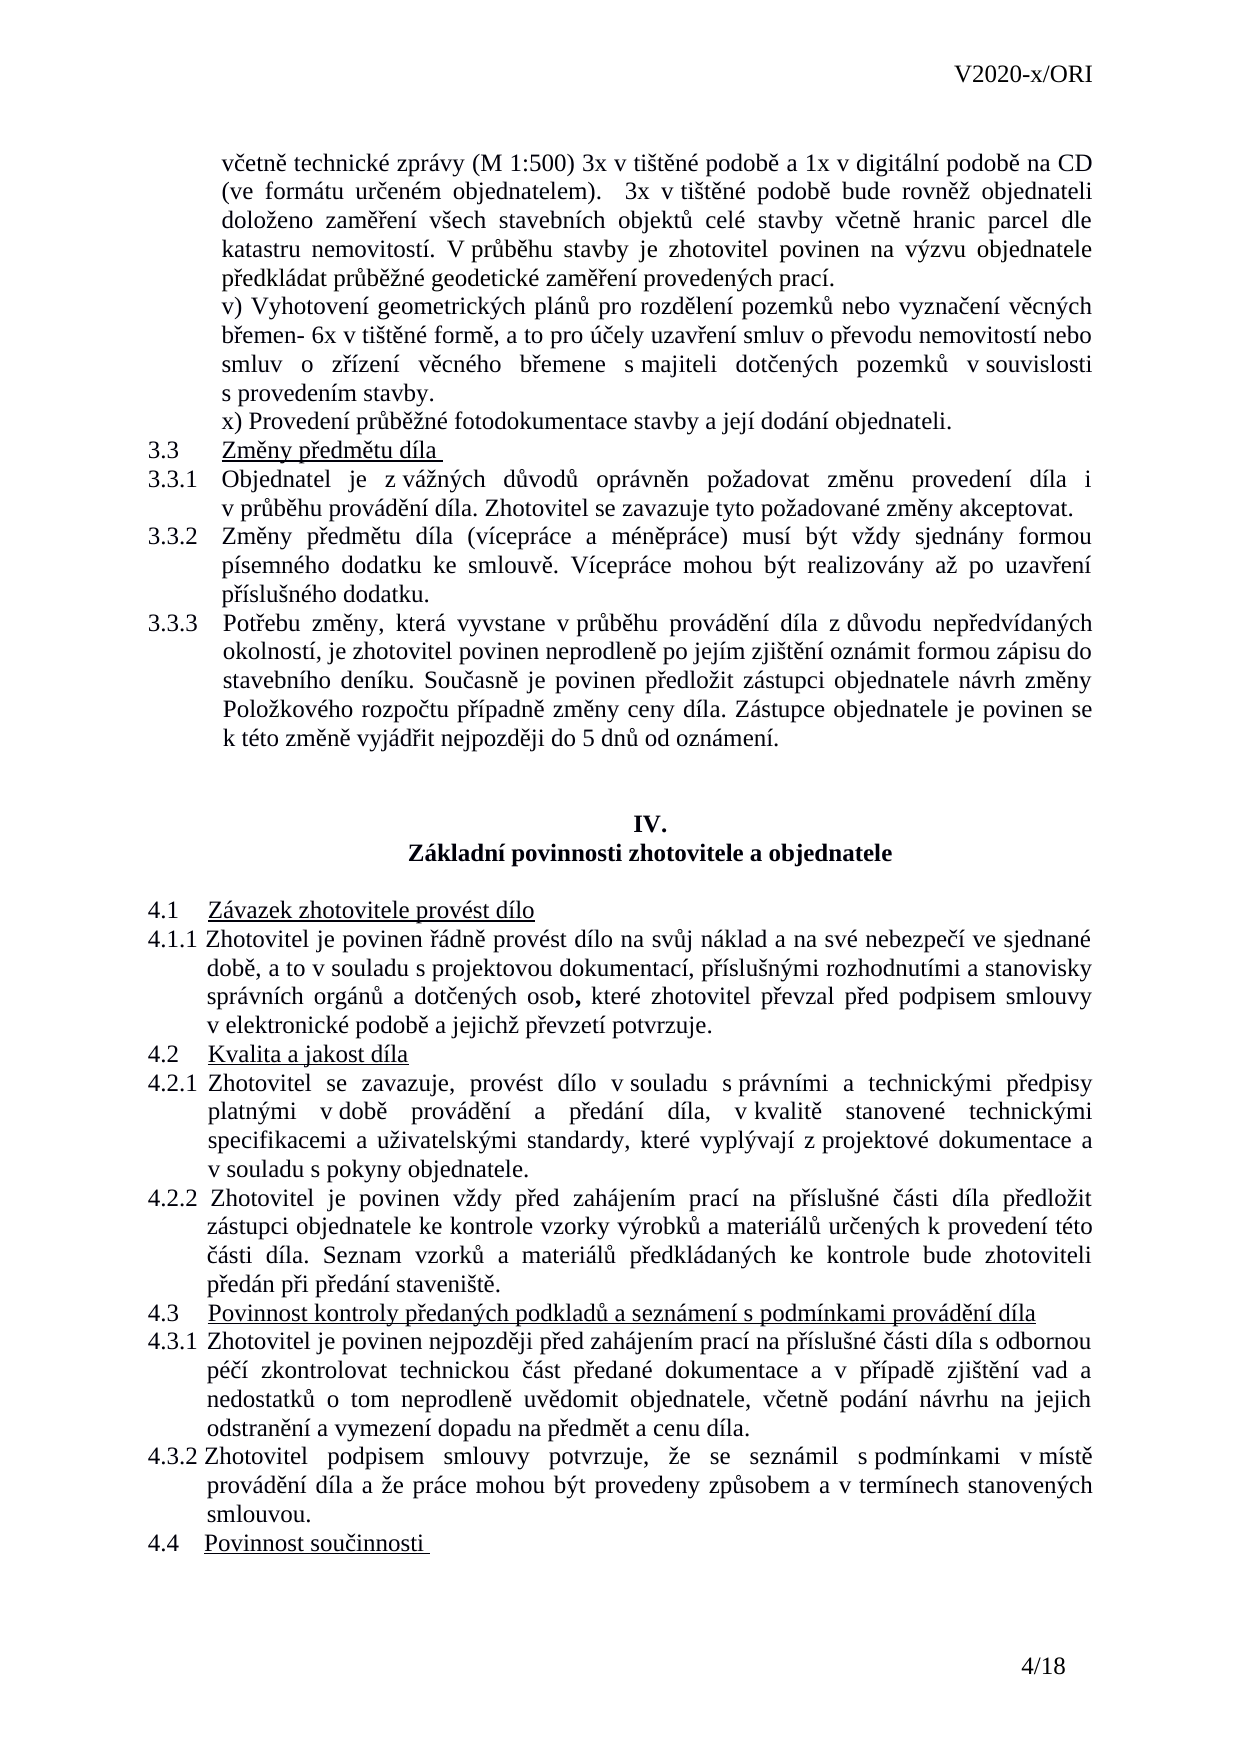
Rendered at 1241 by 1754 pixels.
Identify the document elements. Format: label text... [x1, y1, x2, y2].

text 4.4 Povinnost součinnosti [148, 1528, 1093, 1556]
text 3.3.1 Objednatel je z vážných důvodů oprávněn požadovat změnu provedení díla i v průběhu provádění díla. Zhotovitel se zavazuje tyto požadované změny akceptovat. [148, 464, 1093, 521]
text 4.3.1 Zhotovitel je povinen nejpozději před zahájením prací na příslušné části díla s odbornou péčí zkontrolovat technickou část předané dokumentace a v případě zjištění vad a nedostatků o tom neprodleně uvědomit objednatele, včetně podání návrhu na jejich odstranění a vymezení dopadu na předmět a cenu díla. [148, 1326, 1093, 1441]
text 4.3.2 Zhotovitel podpisem smlouvy potvrzuje, že se seznámil s podmínkami v místě provádění díla a že práce mohou být provedeny způsobem a v termínech stanovených smlouvou. [148, 1441, 1093, 1528]
text 3.3.3 Potřebu změny, která vyvstane v průběhu provádění díla z důvodu nepředvídaných okolností, je zhotovitel povinen neprodleně po jejím zjištění oznámit formou zápisu do stavebního deníku. Současně je povinen předložit zástupci objednatele návrh změny Položkového rozpočtu případně změny ceny díla. Zástupce objednatele je povinen se k této změně vyjádřit nejpozději do 5 dnů od oznámení. [148, 608, 1093, 751]
subtitle 4.2 Kvalita a jakost díla [148, 1039, 1093, 1068]
text 4.2.2 Zhotovitel je povinen vždy před zahájením prací na příslušné části díla předložit zástupci objednatele ke kontrole vzorky výrobků a materiálů určených k provedení této části díla. Seznam vzorků a materiálů předkládaných ke kontrole bude zhotoviteli předán při předání staveniště. [148, 1183, 1093, 1298]
text 4.2.1 Zhotovitel se zavazuje, provést dílo v souladu s právními a technickými předpisy platnými v době provádění a předání díla, v kvalitě stanovené technickými specifikacemi a uživatelskými standardy, které vyplývají z projektové dokumentace a v souladu s pokyny objednatele. [148, 1068, 1093, 1183]
text 3.3.2 Změny předmětu díla (vícepráce a méněpráce) musí být vždy sjednány formou písemného dodatku ke smlouvě. Vícepráce mohou být realizovány až po uzavření příslušného dodatku. [148, 521, 1093, 608]
subtitle Základní povinnosti zhotovitele a objednatele [208, 838, 1093, 866]
subtitle 4.1 Závazek zhotovitele provést dílo [148, 895, 1093, 924]
text v) Vyhotovení geometrických plánů pro rozdělení pozemků nebo vyznačení věcných břemen- 6x v tištěné formě, a to pro účely uzavření smluv o převodu nemovitostí nebo smluv o zřízení věcného břemene s majiteli dotčených pozemků v souvislosti s provedením stavby. [221, 291, 1093, 406]
text 3.3 Změny předmětu díla [148, 435, 1093, 464]
text 4.1.1 Zhotovitel je povinen řádně provést dílo na svůj náklad a na své nebezpečí ve sjednané době, a to v souladu s projektovou dokumentací, příslušnými rozhodnutími a stanovisky správních orgánů a dotčených osob, které zhotovitel převzal před podpisem smlouvy v elektronické podobě a jejichž převzetí potvrzuje. [148, 924, 1093, 1039]
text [221, 148, 1093, 291]
subtitle IV. [208, 809, 1093, 838]
text x) Provedení průběžné fotodokumentace stavby a její dodání objednateli. [221, 406, 1093, 435]
subtitle 4.3 Povinnost kontroly předaných podkladů a seznámení s podmínkami provádění díla [148, 1298, 1093, 1326]
